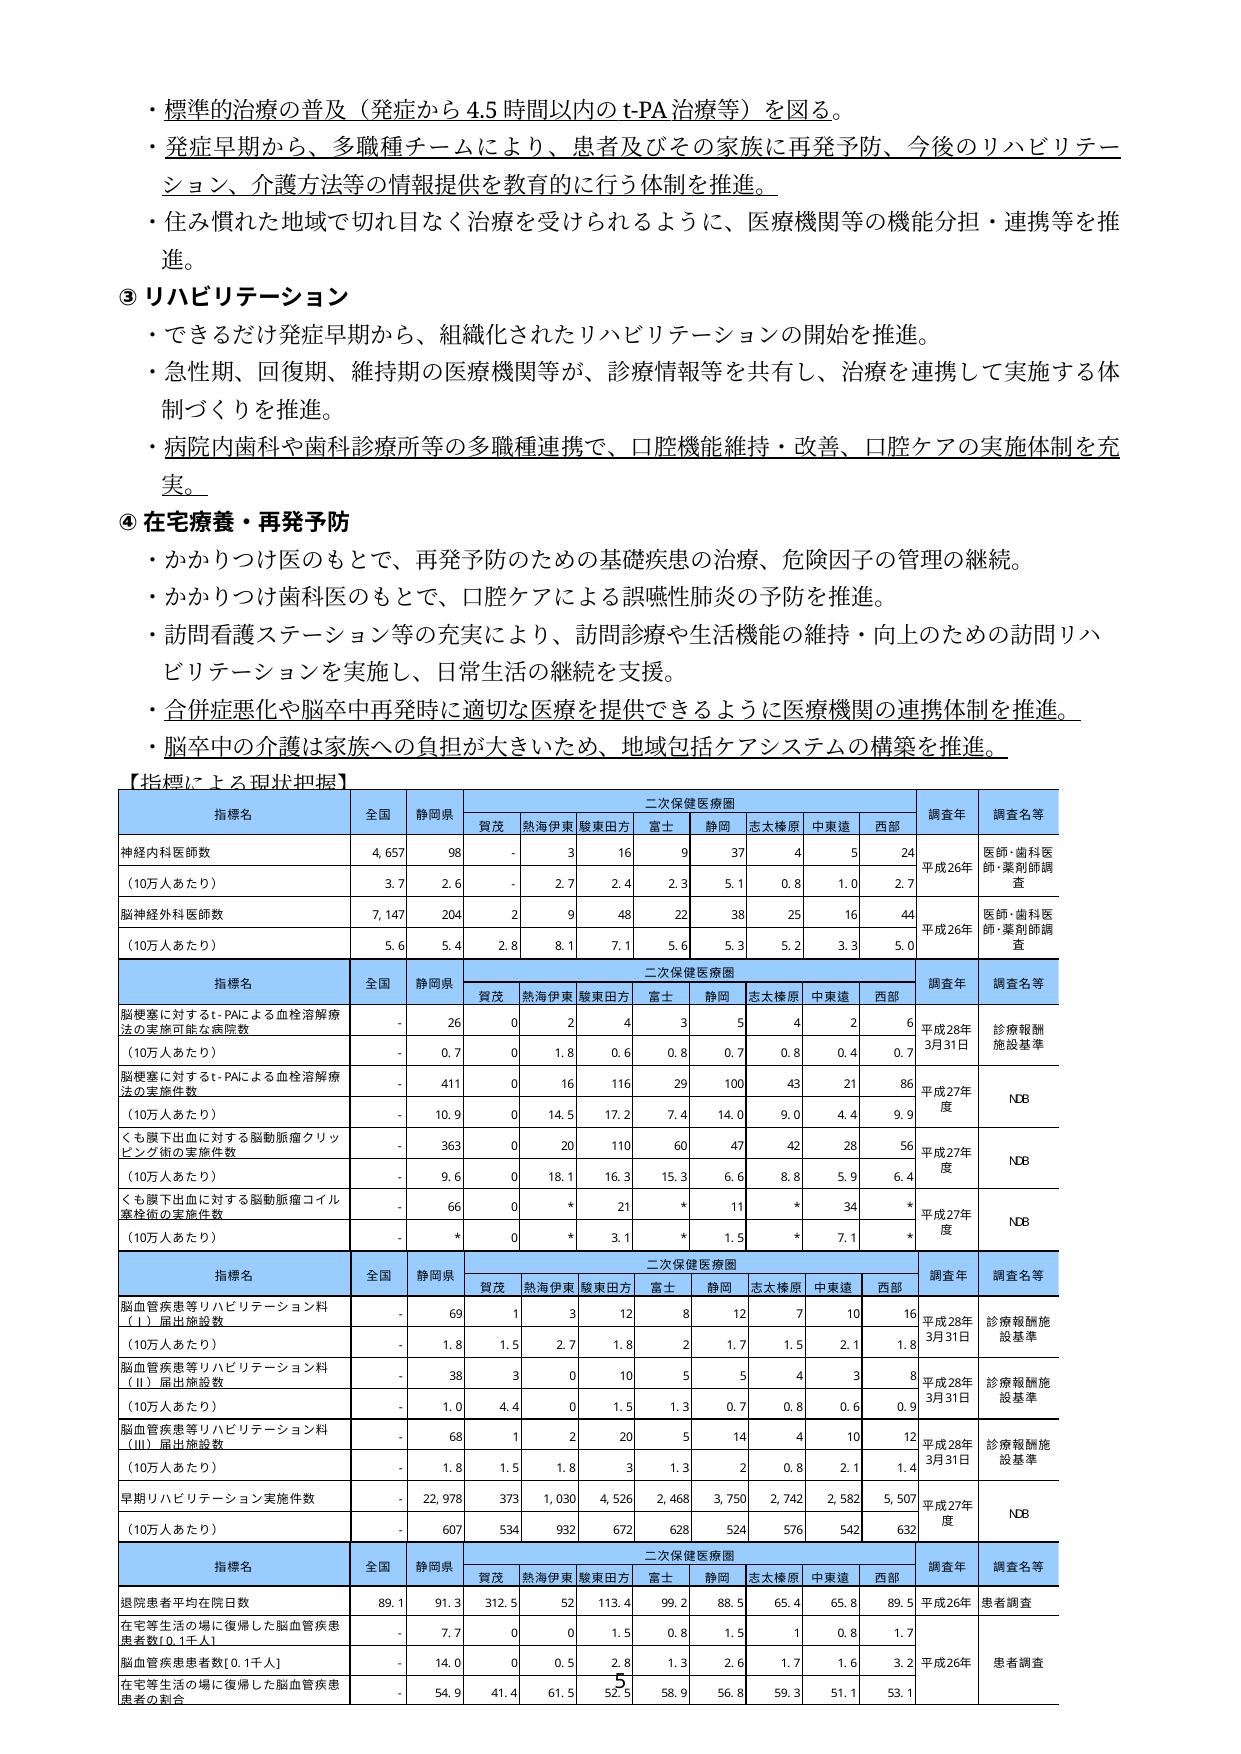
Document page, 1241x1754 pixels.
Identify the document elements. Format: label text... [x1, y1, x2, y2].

text ・合併症悪化や脳卒中再発時に適切な医療を提供できるように医療機関の連携体制を推進。 [118, 689, 1122, 727]
text ④ 在宅療養・再発予防 [118, 502, 1122, 539]
text ・住み慣れた地域で切れ目なく治療を受けられるように、医療機関等の機能分担・連携等を推進。 [141, 202, 1122, 277]
text 【指標による現状把握】 [118, 764, 1122, 802]
text ・発症早期から、多職種チームにより、患者及びその家族に再発予防、今後のリハビリテーション、介護方法等の情報提供を教育的に行う体制を推進。 [141, 127, 1122, 202]
text ・脳卒中の介護は家族への負担が大きいため、地域包括ケアシステムの構築を推進。 [118, 727, 1122, 764]
text ・かかりつけ歯科医のもとで、口腔ケアによる誤嚥性肺炎の予防を推進。 [141, 577, 1122, 614]
text ・かかりつけ医のもとで、再発予防のための基礎疾患の治療、危険因子の管理の継続。 [141, 539, 1122, 577]
text ・急性期、回復期、維持期の医療機関等が、診療情報等を共有し、治療を連携して実施する体制づくりを推進。 [141, 352, 1122, 427]
text ・訪問看護ステーション等の充実により、訪問診療や生活機能の維持・向上のための訪問リハビリテーションを実施し、日常生活の継続を支援。 [118, 614, 1122, 689]
text ・標準的治療の普及（発症から4.5 時間以内のt-PA治療等）を図る。 [141, 89, 1122, 127]
text ・病院内歯科や歯科診療所等の多職種連携で、口腔機能維持・改善、口腔ケアの実施体制を充実。 [141, 427, 1122, 502]
text ・できるだけ発症早期から、組織化されたリハビリテーションの開始を推進。 [141, 314, 1122, 352]
text ③ リハビリテーション [118, 277, 1122, 314]
